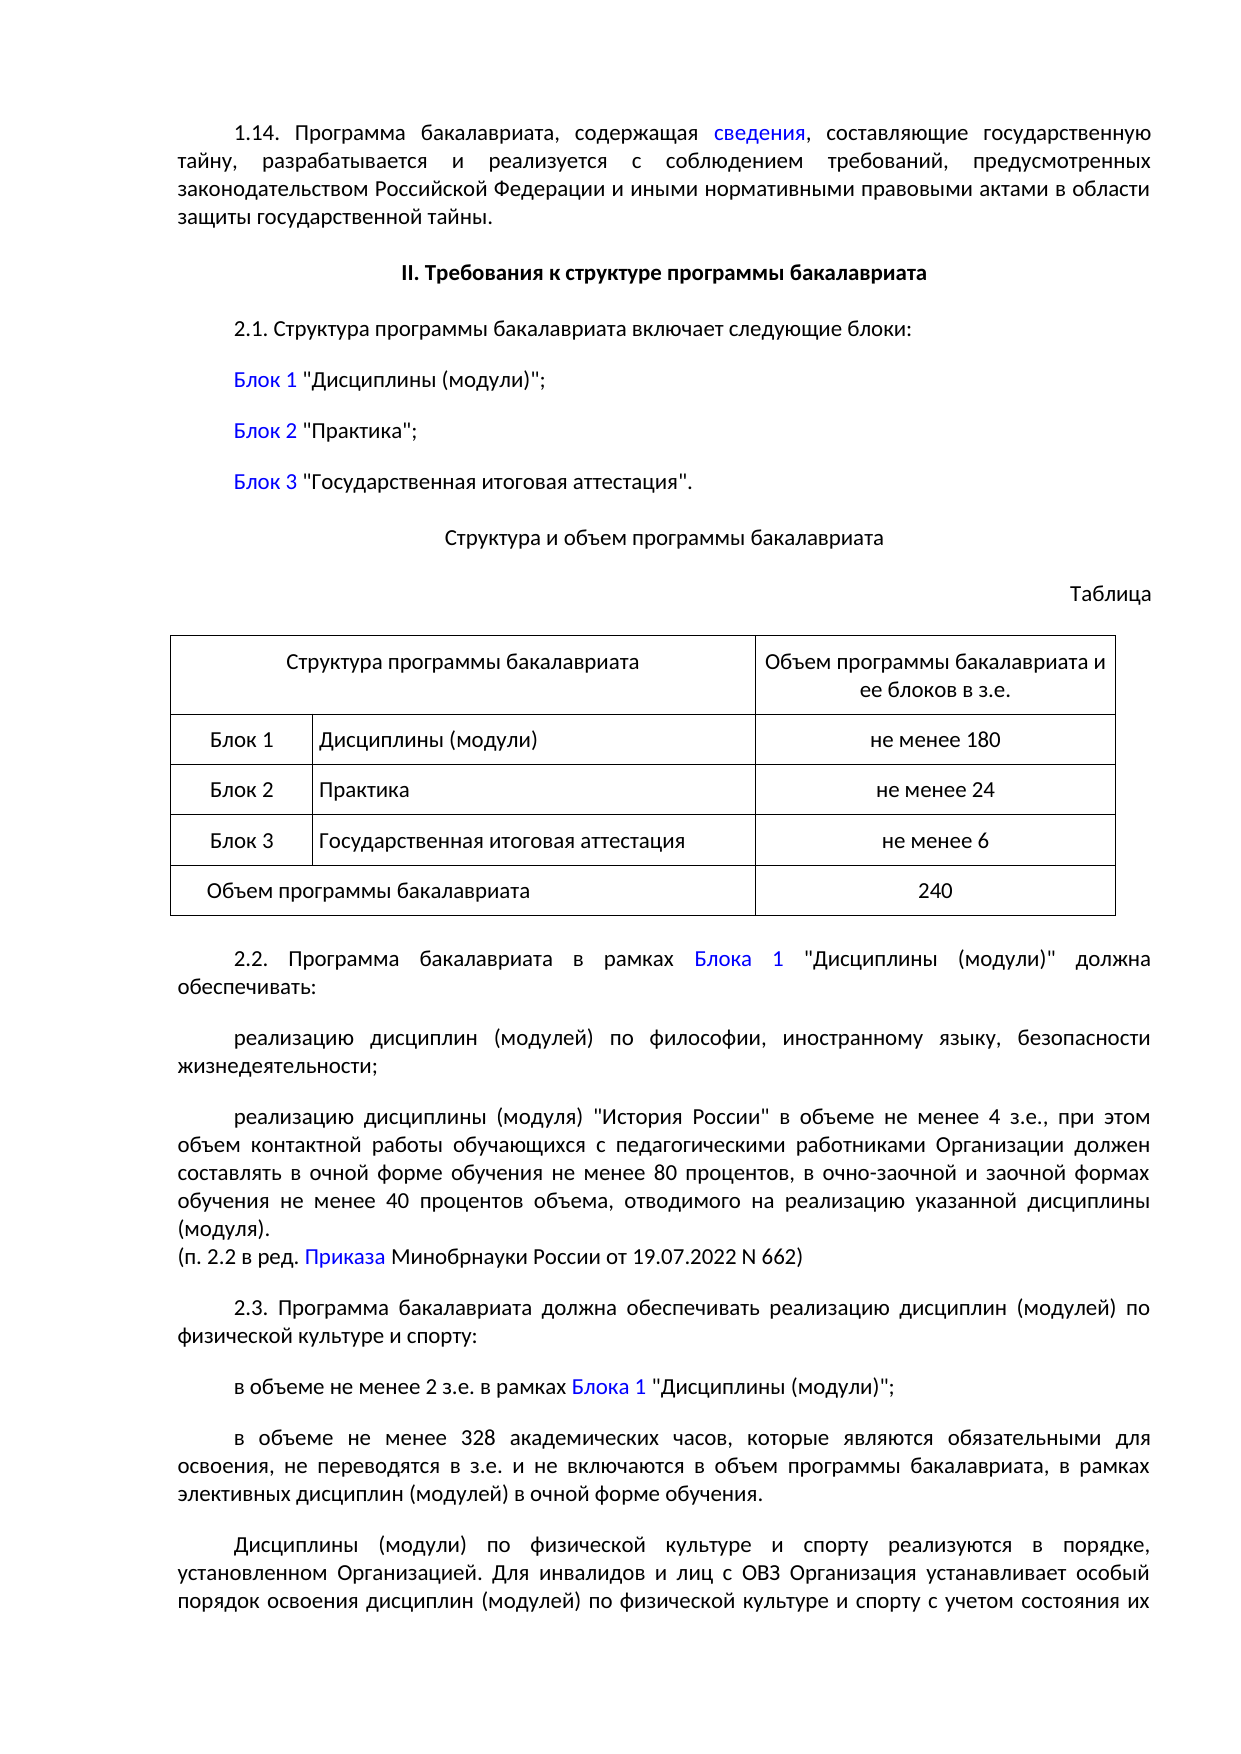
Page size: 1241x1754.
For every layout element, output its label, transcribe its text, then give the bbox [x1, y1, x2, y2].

title II. Требования к структуре программы бакалавриата [177, 258, 1152, 286]
table_header Структура программы бакалавриата [171, 636, 755, 713]
table_cell Объем программы бакалавриата [171, 866, 755, 915]
table_cell Государственная итоговая аттестация [313, 815, 755, 864]
text 2.3. Программа бакалавриата должна обеспечивать реализацию дисциплин (модулей) по физической культуре и спорту: [177, 1293, 1152, 1349]
table_cell Блок 2 [171, 765, 312, 814]
table_cell не менее 24 [756, 765, 1115, 814]
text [177, 1530, 1152, 1614]
table_cell не менее 6 [756, 815, 1115, 864]
table_cell Блок 1 [171, 715, 312, 764]
table_cell Дисциплины (модули) [313, 715, 755, 764]
text Блок 2 "Практика"; [177, 416, 1152, 444]
text в объеме не менее 2 з.е. в рамках Блока 1 "Дисциплины (модули)"; [177, 1372, 1152, 1400]
text реализацию дисциплин (модулей) по философии, иностранному языку, безопасности жизнедеятельности; [177, 1023, 1152, 1079]
text Структура и объем программы бакалавриата [177, 523, 1152, 551]
text 2.2. Программа бакалавриата в рамках Блока 1 "Дисциплины (модули)" должна обеспечивать: [177, 944, 1152, 1000]
table_cell 240 [756, 866, 1115, 915]
text в объеме не менее 328 академических часов, которые являются обязательными для освоения, не переводятся в з.е. и не включаются в объем программы бакалавриата, в рамках элективных дисциплин (модулей) в очной форме обучения. [177, 1423, 1152, 1507]
text Таблица [177, 579, 1152, 607]
text (п. 2.2 в ред. Приказа Минобрнауки России от 19.07.2022 N 662) [177, 1242, 1152, 1270]
table_cell не менее 180 [756, 715, 1115, 764]
table_cell Блок 3 [171, 815, 312, 864]
text 1.14. Программа бакалавриата, содержащая сведения, составляющие государственную тайну, разрабатывается и реализуется с соблюдением требований, предусмотренных законодательством Российской Федерации и иными нормативными правовыми актами в области защиты государственной тайны. [177, 118, 1152, 230]
text Блок 1 "Дисциплины (модули)"; [177, 365, 1152, 393]
text реализацию дисциплины (модуля) "История России" в объеме не менее 4 з.е., при этом объем контактной работы обучающихся с педагогическими работниками Организации должен составлять в очной форме обучения не менее 80 процентов, в очно-заочной и заочной формах обучения не менее 40 процентов объема, отводимого на реализацию указанной дисциплины (модуля). [177, 1102, 1152, 1242]
text Блок 3 "Государственная итоговая аттестация". [177, 467, 1152, 495]
text 2.1. Структура программы бакалавриата включает следующие блоки: [177, 314, 1152, 342]
table_cell Практика [313, 765, 755, 814]
table_header Объем программы бакалавриата и ее блоков в з.е. [756, 636, 1115, 713]
